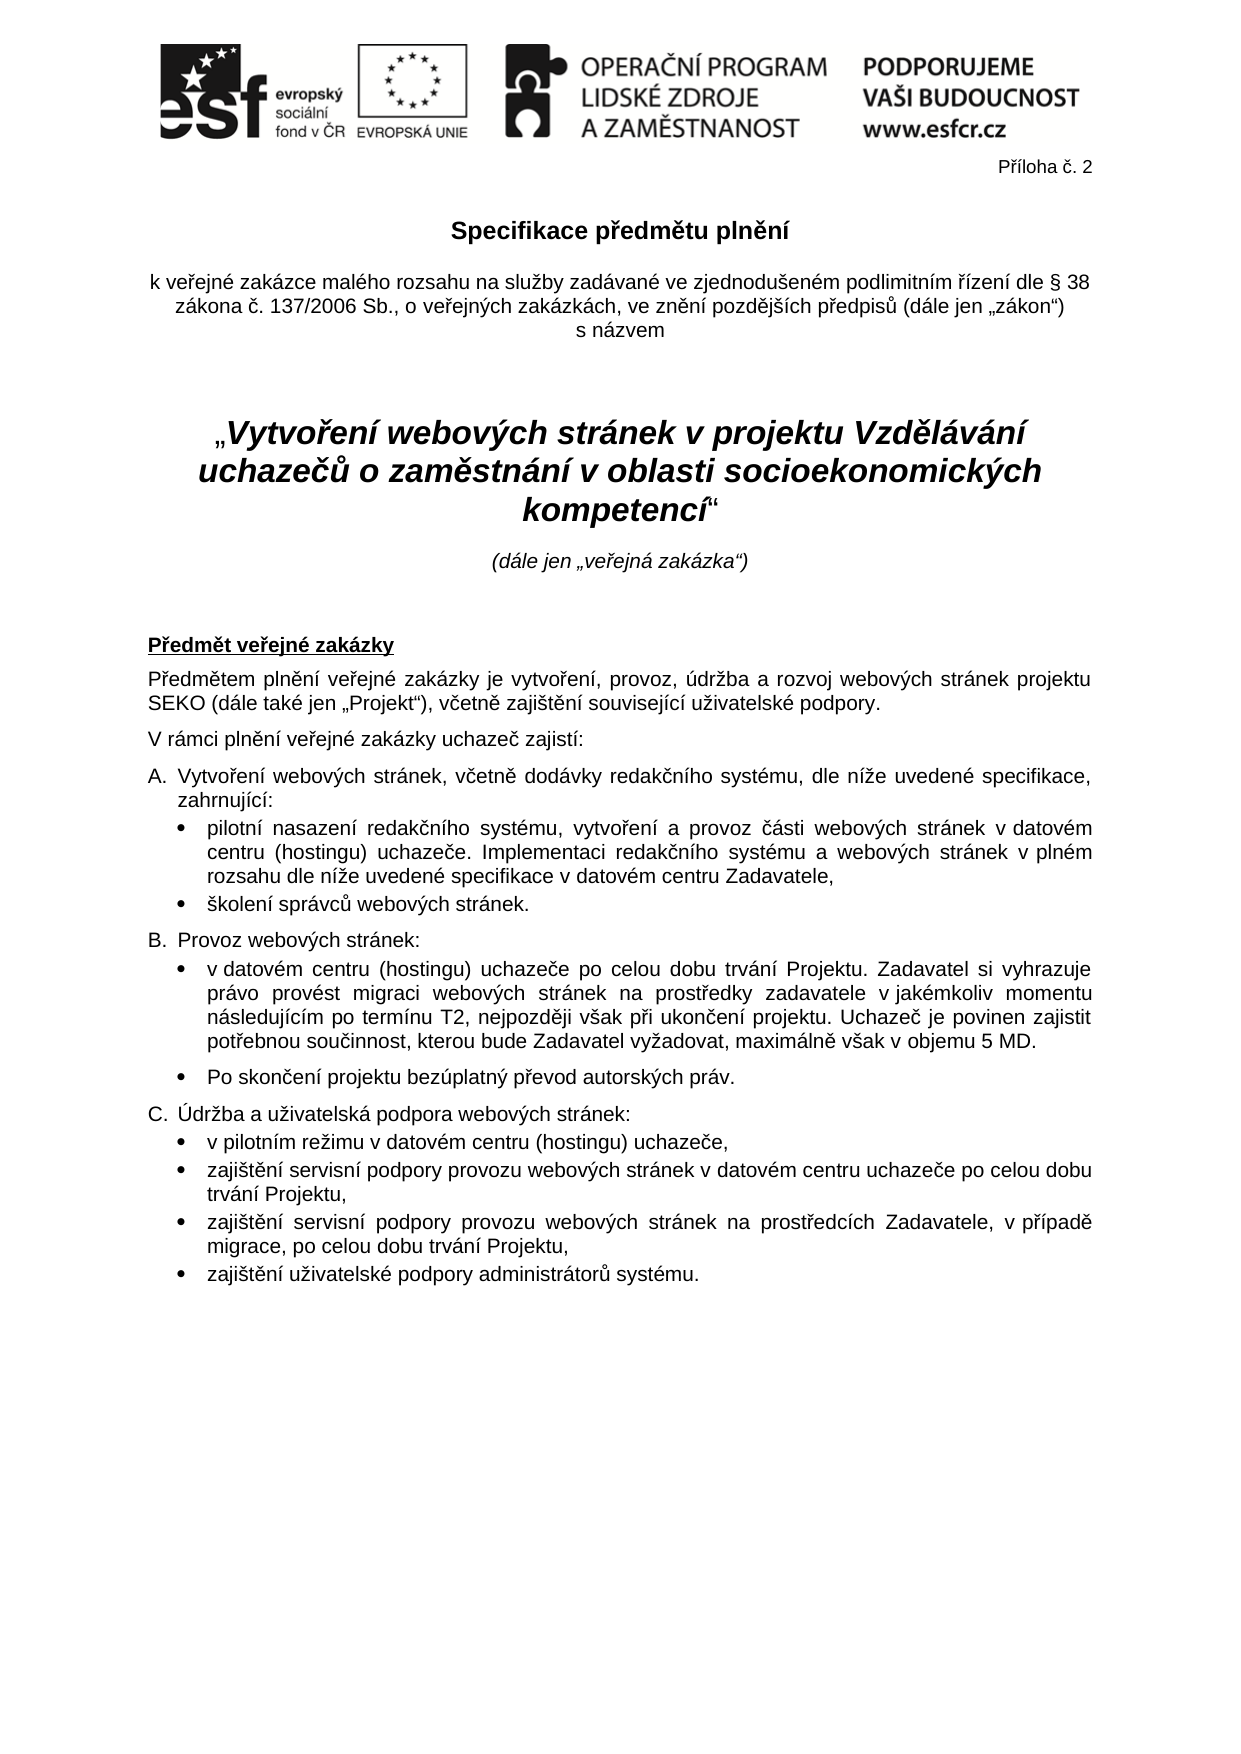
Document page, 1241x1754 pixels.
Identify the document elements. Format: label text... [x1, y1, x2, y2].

text Specifikace předmětu plnění [148, 216, 1092, 244]
list Provoz webových stránek: [148, 928, 1092, 952]
text k veřejné zakázce malého rozsahu na služby zadávané ve zjednodušeném podlimitním řízení dle § 38 zákona č. 137/2006 Sb., o veřejných zakázkách, ve znění pozdějších předpisů (dále jen „zákon“) s názvem [148, 269, 1092, 341]
text (dále jen „veřejná zakázka“) [148, 549, 1092, 573]
list zajištění servisní podpory provozu webových stránek v datovém centru uchazeče po celou dobu trvání Projektu, [177, 1158, 1092, 1206]
list zajištění servisní podpory provozu webových stránek na prostředcích Zadavatele, v případě migrace, po celou dobu trvání Projektu, [177, 1210, 1092, 1258]
list v datovém centru (hostingu) uchazeče po celou dobu trvání Projektu. Zadavatel si vyhrazuje právo provést migraci webových stránek na prostředky zadavatele v jakémkoliv momentu následujícím po termínu T2, nejpozději však při ukončení projektu. Uchazeč je povinen zajistit potřebnou součinnost, kterou bude Zadavatel vyžadovat, maximálně však v objemu 5 MD. [177, 956, 1092, 1052]
text V rámci plnění veřejné zakázky uchazeč zajistí: [148, 727, 1092, 751]
subtitle Předmět veřejné zakázky [148, 633, 1092, 657]
list v pilotním režimu v datovém centru (hostingu) uchazeče, [177, 1129, 1092, 1154]
picture [160, 44, 1080, 144]
list Po skončení projektu bezúplatný převod autorských práv. [177, 1065, 1092, 1089]
list pilotní nasazení redakčního systému, vytvoření a provoz části webových stránek v datovém centru (hostingu) uchazeče. Implementaci redakčního systému a webových stránek v plném rozsahu dle níže uvedené specifikace v datovém centru Zadavatele, [177, 816, 1092, 888]
list školení správců webových stránek. [177, 892, 1092, 916]
list zajištění uživatelské podpory administrátorů systému. [177, 1262, 1092, 1286]
list Vytvoření webových stránek, včetně dodávky redakčního systému, dle níže uvedené specifikace, zahrnující: [148, 763, 1092, 811]
text Předmětem plnění veřejné zakázky je vytvoření, provoz, údržba a rozvoj webových stránek projektu SEKO (dále také jen „Projekt“), včetně zajištění související uživatelské podpory. [148, 667, 1092, 714]
text „Vytvoření webových stránek v projektu Vzdělávání uchazečů o zaměstnání v oblasti socioekonomických kompetencí“ [148, 413, 1092, 528]
list Údržba a uživatelská podpora webových stránek: [148, 1101, 1092, 1125]
